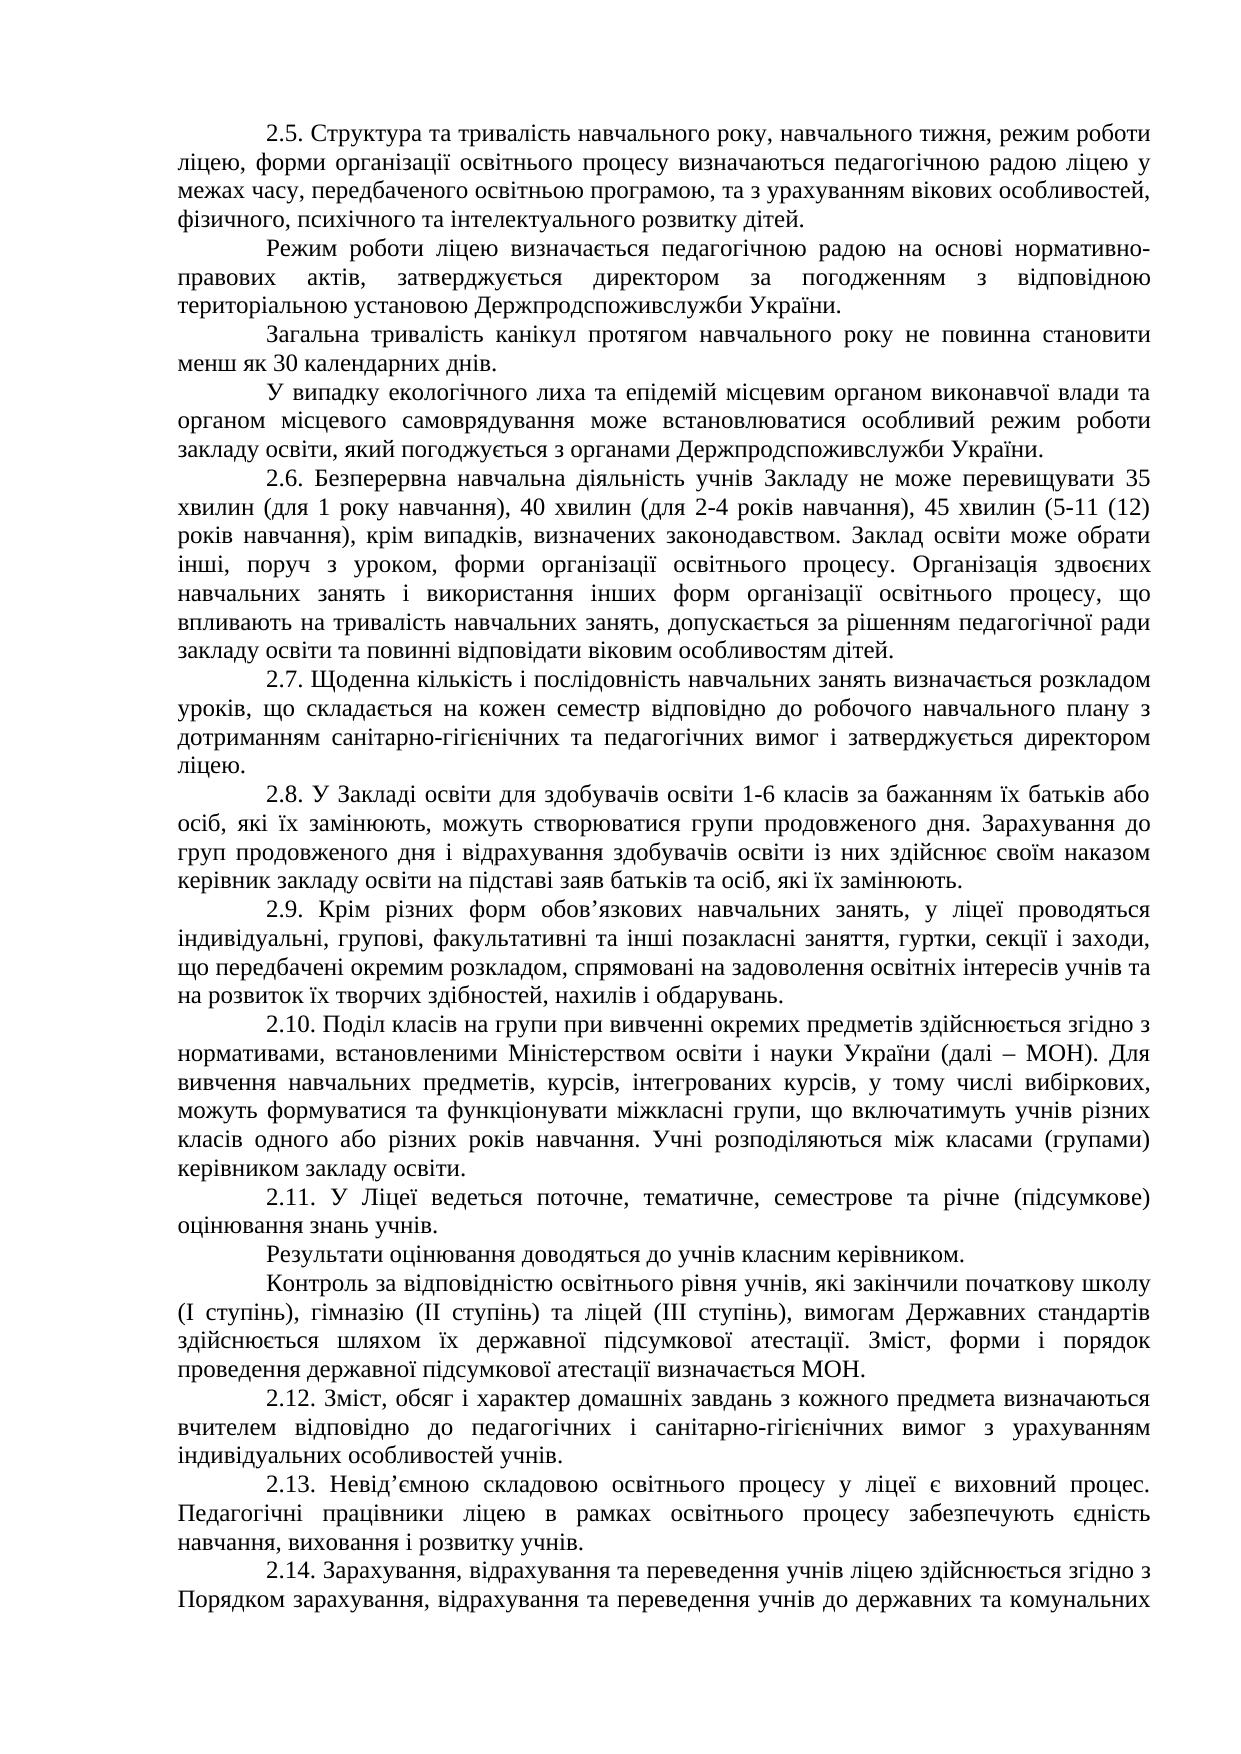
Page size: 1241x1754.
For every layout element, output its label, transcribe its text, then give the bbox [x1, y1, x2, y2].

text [177, 1556, 1152, 1613]
text 2.7. Щоденна кількість і послідовність навчальних занять визначається розкладом уроків, що складається на кожен семестр відповідно до робочого навчального плану з дотриманням санітарно-гігієнічних та педагогічних вимог і затверджується директором ліцею. [177, 664, 1152, 779]
text Результати оцінювання доводяться до учнів класним керівником. [177, 1239, 1152, 1268]
text 2.6. Безперервна навчальна діяльність учнів Закладу не може перевищувати 35 хвилин (для 1 року навчання), 40 хвилин (для 2-4 років навчання), 45 хвилин (5-11 (12) років навчання), крім випадків, визначених законодавством. Заклад освіти може обрати інші, поруч з уроком, форми організації освітнього процесу. Організація здвоєних навчальних занять і використання інших форм організації освітнього процесу, що впливають на тривалість навчальних занять, допускається за рішенням педагогічної ради закладу освіти та повинні відповідати віковим особливостям дітей. [177, 463, 1152, 664]
text 2.9. Крім різних форм обов’язкових навчальних занять, у ліцеї проводяться індивідуальні, групові, факультативні та інші позакласні заняття, гуртки, секції і заходи, що передбачені окремим розкладом, спрямовані на задоволення освітніх інтересів учнів та на розвиток їх творчих здібностей, нахилів і обдарувань. [177, 894, 1152, 1009]
text Контроль за відповідністю освітнього рівня учнів, які закінчили початкову школу (І ступінь), гімназію (ІІ ступінь) та ліцей (ІІІ ступінь), вимогам Державних стандартів здійснюється шляхом їх державної підсумкової атестації. Зміст, форми і порядок проведення державної підсумкової атестації визначається МОН. [177, 1268, 1152, 1383]
text 2.13. Невід’ємною складовою освітнього процесу у ліцеї є виховний процес. Педагогічні працівники ліцею в рамках освітнього процесу забезпечують єдність навчання, виховання і розвитку учнів. [177, 1469, 1152, 1556]
text 2.12. Зміст, обсяг і характер домашніх завдань з кожного предмета визначаються вчителем відповідно до педагогічних і санітарно-гігієнічних вимог з урахуванням індивідуальних особливостей учнів. [177, 1383, 1152, 1469]
text У випадку екологічного лиха та епідемій місцевим органом виконавчої влади та органом місцевого самоврядування може встановлюватися особливий режим роботи закладу освіти, який погоджується з органами Держпродспоживслужби України. [177, 377, 1152, 463]
text Загальна тривалість канікул протягом навчального року не повинна становити менш як 30 календарних днів. [177, 319, 1152, 377]
text 2.10. Поділ класів на групи при вивченні окремих предметів здійснюється згідно з нормативами, встановленими Міністерством освіти і науки України (далі – МОН). Для вивчення навчальних предметів, курсів, інтегрованих курсів, у тому числі вибіркових, можуть формуватися та функціонувати міжкласні групи, що включатимуть учнів різних класів одного або різних років навчання. Учні розподіляються між класами (групами) керівником закладу освіти. [177, 1009, 1152, 1182]
text 2.8. У Закладі освіти для здобувачів освіти 1-6 класів за бажанням їх батьків або осіб, які їх замінюють, можуть створюватися групи продовженого дня. Зарахування до груп продовженого дня і відрахування здобувачів освіти із них здійснює своїм наказом керівник закладу освіти на підставі заяв батьків та осіб, які їх замінюють. [177, 779, 1152, 894]
text Режим роботи ліцею визначається педагогічною радою на основі нормативно-правових актів, затверджується директором за погодженням з відповідною територіальною установою Держпродспоживслужби України. [177, 233, 1152, 319]
text 2.5. Структура та тривалість навчального року, навчального тижня, режим роботи ліцею, форми організації освітнього процесу визначаються педагогічною радою ліцею у межах часу, передбаченого освітньою програмою, та з урахуванням вікових особливостей, фізичного, психічного та інтелектуального розвитку дітей. [177, 118, 1152, 233]
text 2.11. У Ліцеї ведеться поточне, тематичне, семестрове та річне (підсумкове) оцінювання знань учнів. [177, 1182, 1152, 1239]
